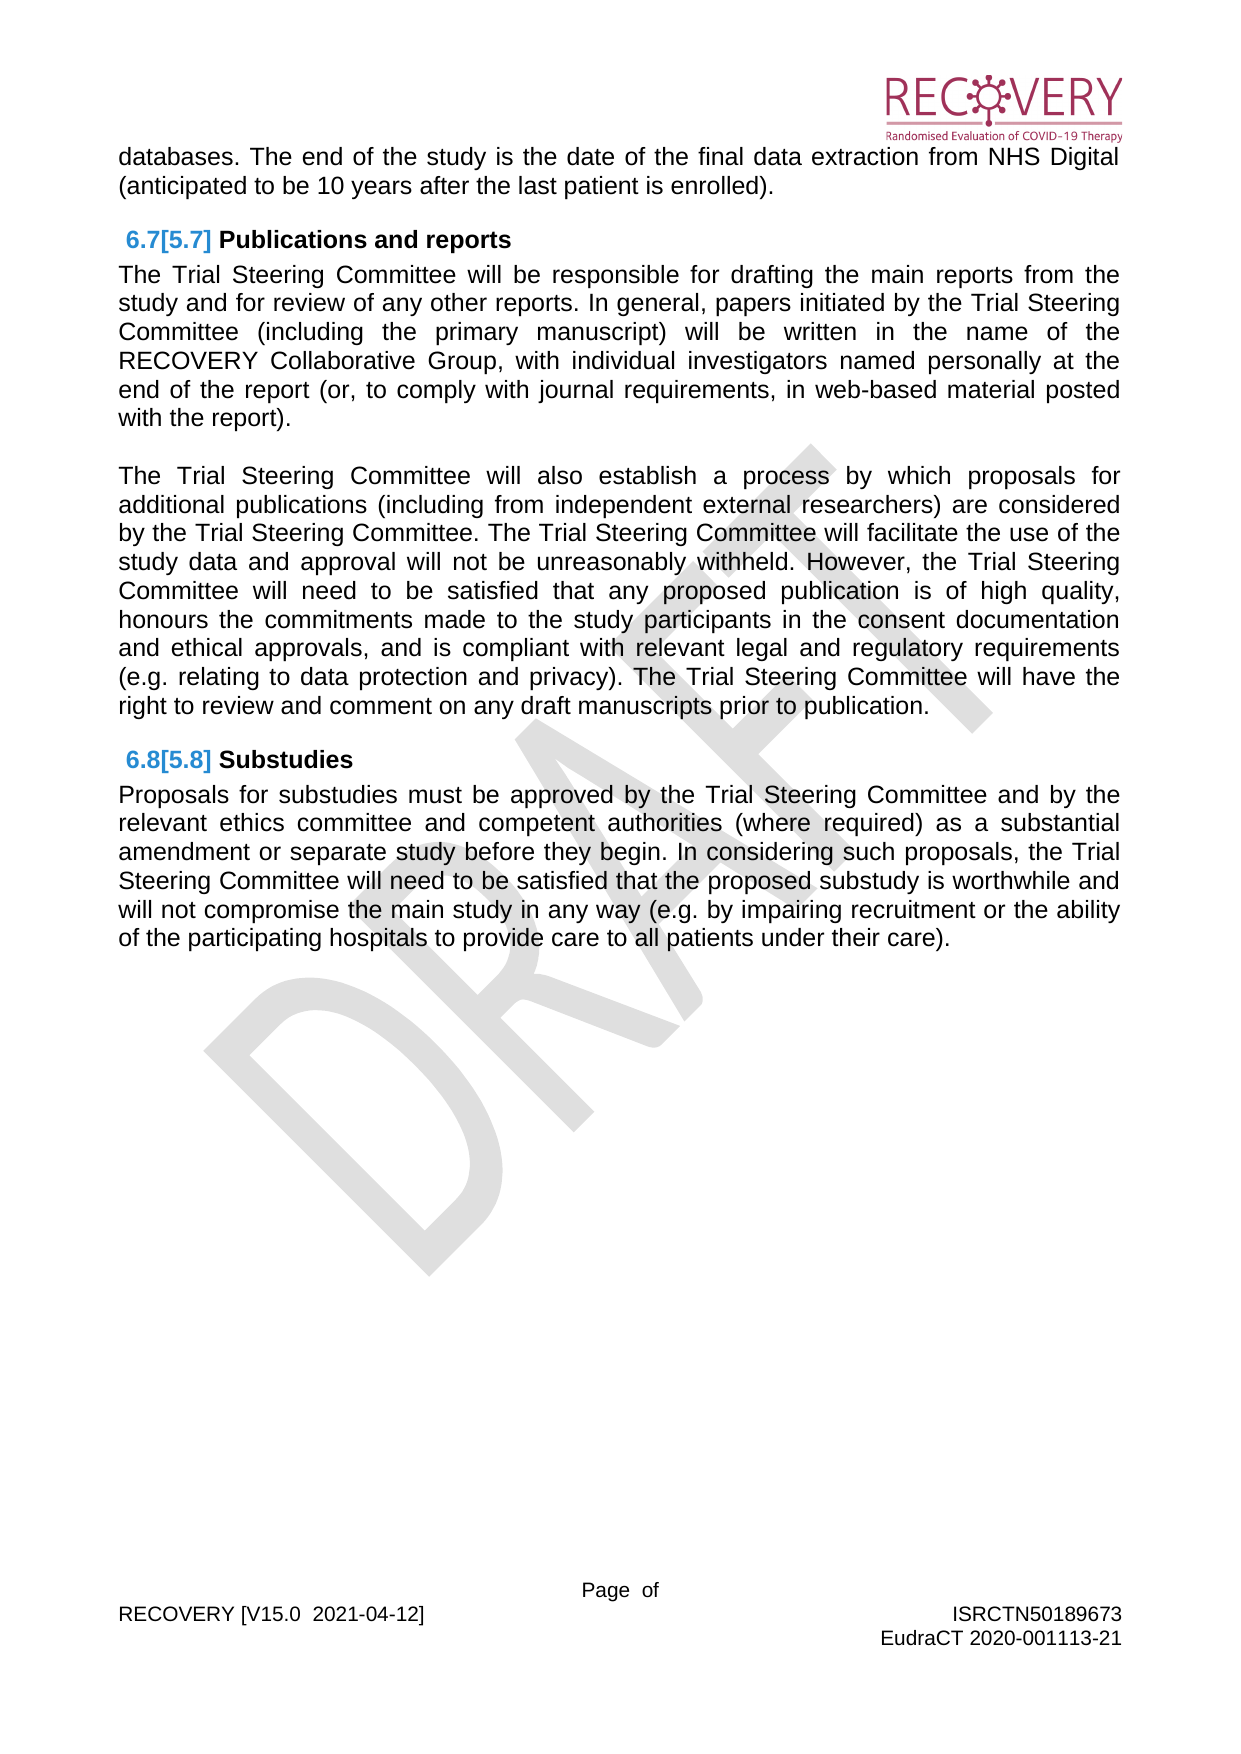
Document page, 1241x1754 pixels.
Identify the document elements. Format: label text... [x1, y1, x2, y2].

text The Trial Steering Committee will be responsible for drafting the main reports from the study and for review of any other reports. In general, papers initiated by the Trial Steering Committee (including the primary manuscript) will be written in the name of the RECOVERY Collaborative Group, with individual investigators named personally at the end of the report (or, to comply with journal requirements, in web-based material posted with the report). [118, 260, 1122, 432]
subtitle Substudies [126, 745, 1122, 773]
picture [886, 75, 1123, 143]
text Proposals for substudies must be approved by the Trial Steering Committee and by the relevant ethics committee and competent authorities (where required) as a substantial amendment or separate study before they begin. In considering such proposals, the Trial Steering Committee will need to be satisfied that the proposed substudy is worthwhile and will not compromise the main study in any way (e.g. by impairing recruitment or the ability of the participating hospitals to provide care to all patients under their care). [118, 780, 1122, 952]
text The Trial Steering Committee will also establish a process by which proposals for additional publications (including from independent external researchers) are considered by the Trial Steering Committee. The Trial Steering Committee will facilitate the use of the study data and approval will not be unreasonably withheld. However, the Trial Steering Committee will need to be satisfied that any proposed publication is of high quality, honours the commitments made to the study participants in the consent documentation and ethical approvals, and is compliant with relevant legal and regulatory requirements (e.g. relating to data protection and privacy). The Trial Steering Committee will have the right to review and comment on any draft manuscripts prior to publication. [118, 461, 1122, 720]
subtitle Publications and reports [126, 225, 1122, 253]
